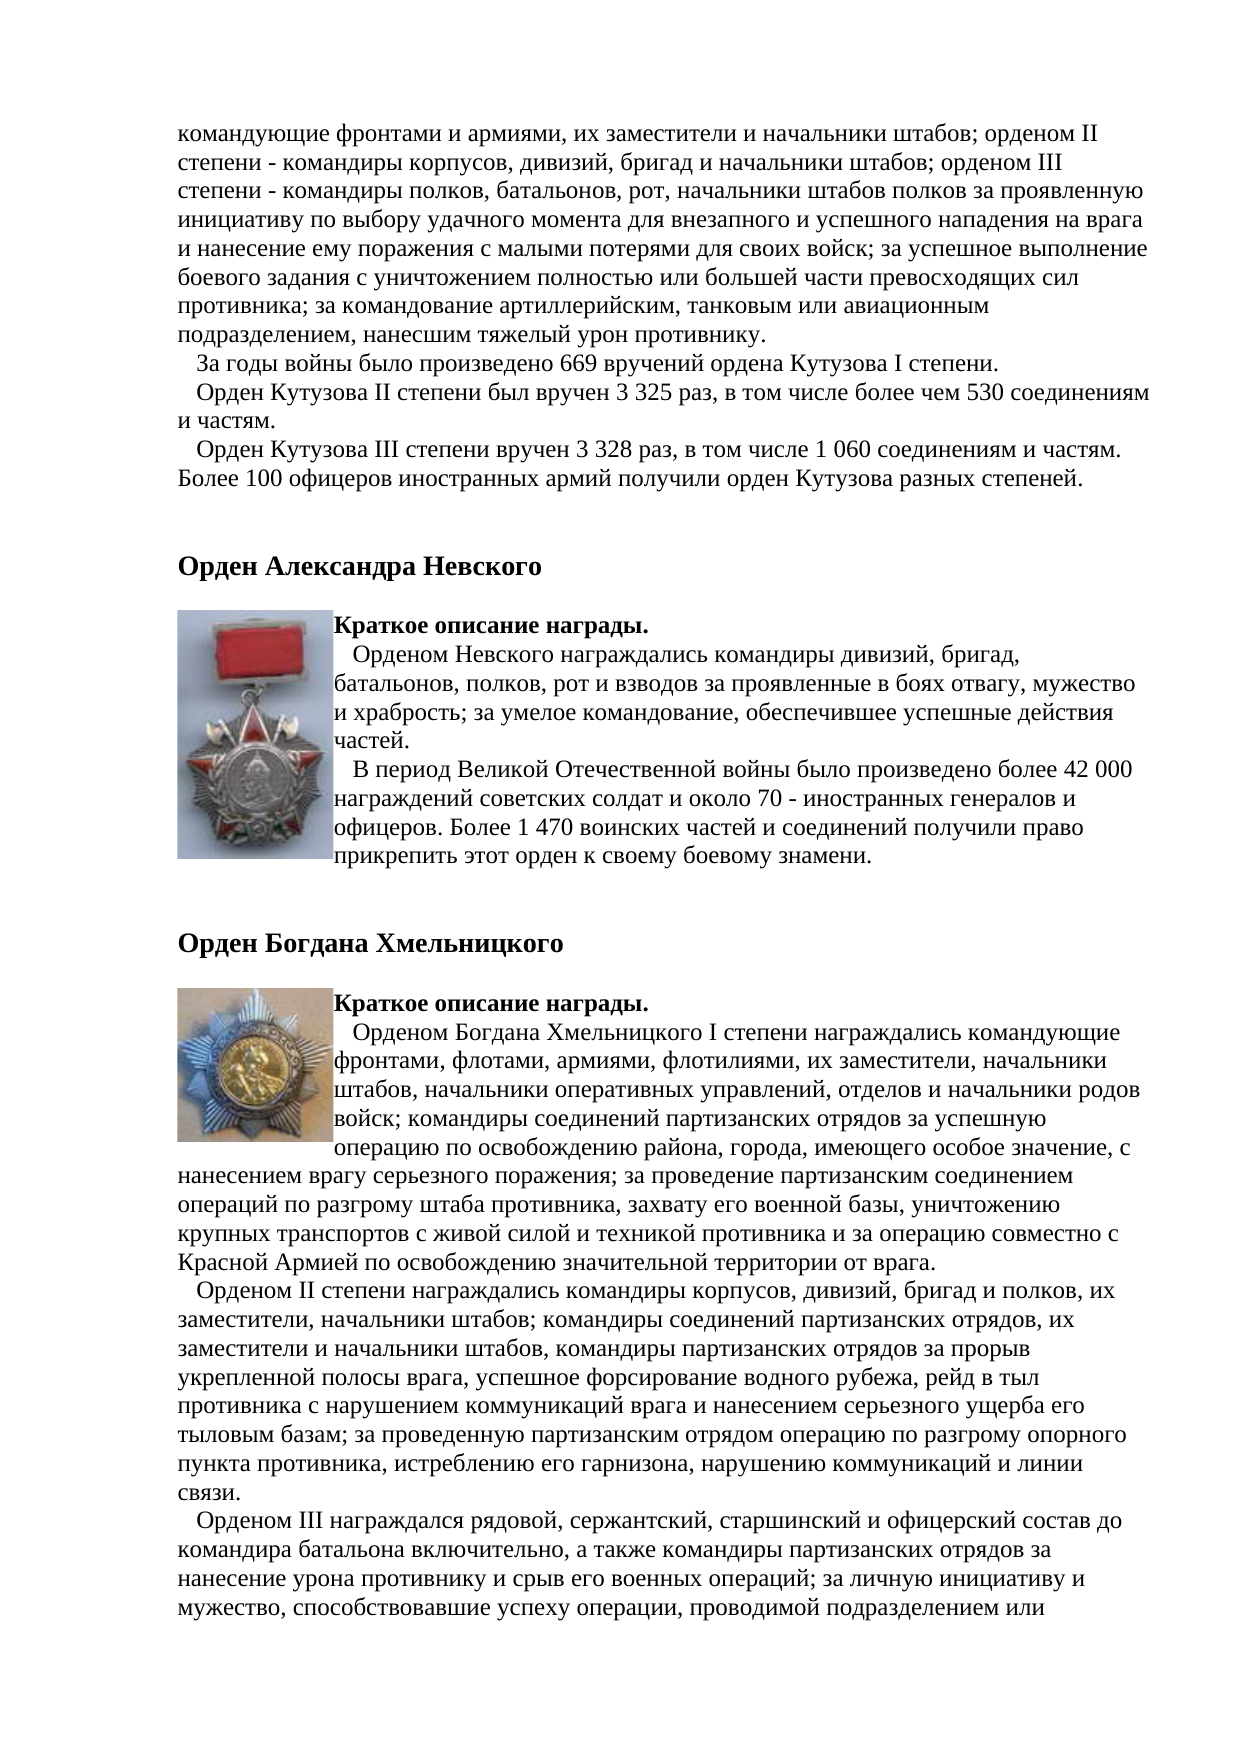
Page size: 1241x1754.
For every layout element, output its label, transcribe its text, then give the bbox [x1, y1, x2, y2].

picture [177, 988, 334, 1142]
text Орден Александра Невского [177, 549, 1152, 581]
text Краткое описание награды. Орденом Невского награждались командиры дивизий, бригад, батальонов, полков, рот и взводов за проявленные в боях отвагу, мужество и храбрость; за умелое командование, обеспечившее успешные действия частей. В период Великой Отечественной войны было произведено более 42 000 награждений советских солдат и около 70 - иностранных генералов и офицеров. Более 1 470 воинских частей и соединений получили право прикрепить этот орден к своему боевому знамени. [177, 611, 1152, 897]
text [177, 988, 1152, 1621]
picture [177, 610, 334, 859]
text Орден Богдана Хмельницкого [177, 927, 1152, 959]
